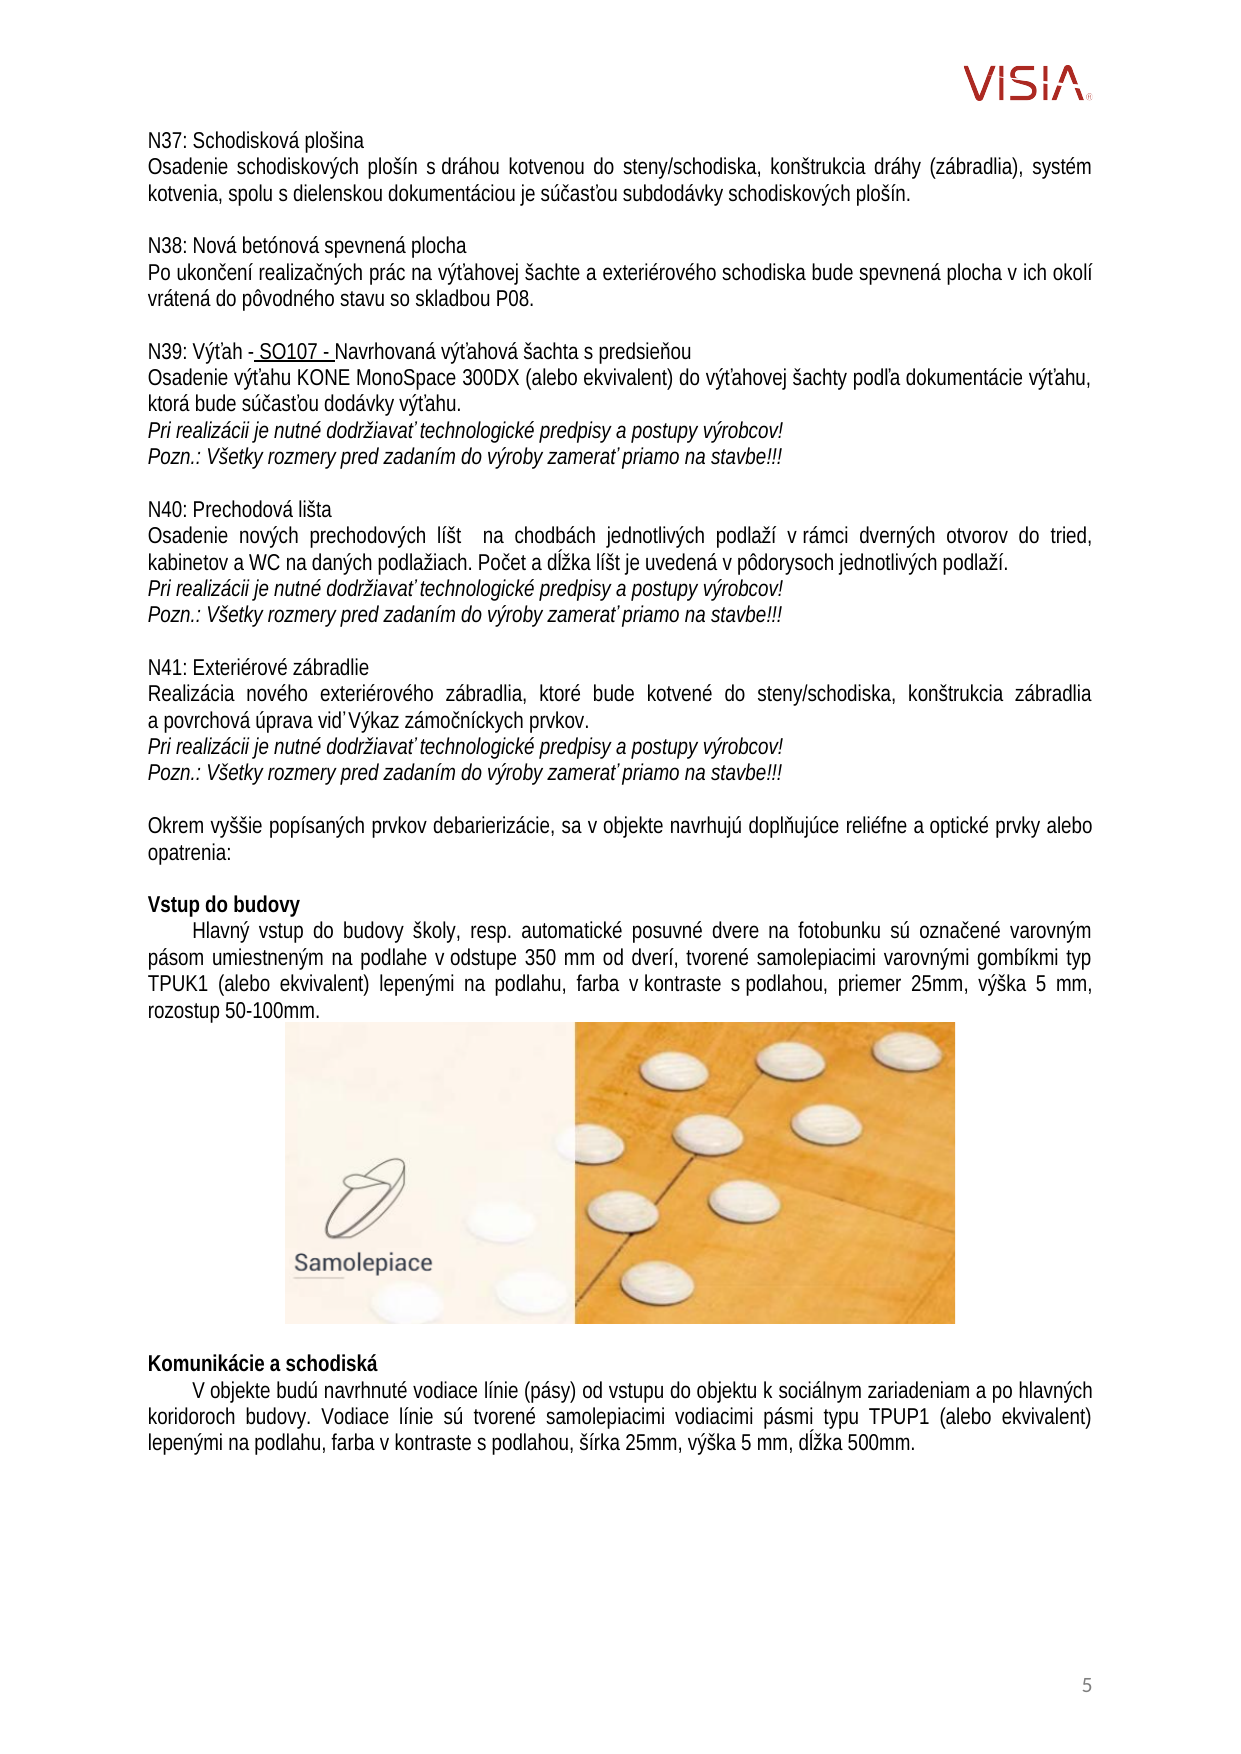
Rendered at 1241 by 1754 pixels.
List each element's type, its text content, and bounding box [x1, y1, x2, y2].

text Pri realizácii je nutné dodržiavať technologické predpisy a postupy výrobcov! [148, 417, 1092, 443]
text N39: Výťah - SO107 - Navrhovaná výťahová šachta s predsieňou [148, 338, 1092, 364]
text Osadenie schodiskových plošín s dráhou kotvenou do steny/schodiska, konštrukcia dráhy (zábradlia), systém kotvenia, spolu s dielenskou dokumentáciou je súčasťou subdodávky schodiskových plošín. [148, 153, 1092, 206]
picture [963, 65, 1093, 101]
text Pozn.: Všetky rozmery pred zadaním do výroby zamerať priamo na stavbe!!! [148, 759, 1092, 786]
text Komunikácie a schodiská [148, 1350, 1092, 1377]
picture [285, 1022, 955, 1324]
text V objekte budú navrhnuté vodiace línie (pásy) od vstupu do objektu k sociálnym zariadeniam a po hlavných koridoroch budovy. Vodiace línie sú tvorené samolepiacimi vodiacimi pásmi typu TPUP1 (alebo ekvivalent) lepenými na podlahu, farba v kontraste s podlahou, šírka 25mm, výška 5 mm, dĺžka 500mm. [148, 1377, 1092, 1456]
text Okrem vyššie popísaných prvkov debarierizácie, sa v objekte navrhujú doplňujúce reliéfne a optické prvky alebo opatrenia: [148, 812, 1092, 865]
text Pri realizácii je nutné dodržiavať technologické predpisy a postupy výrobcov! [148, 733, 1092, 759]
text Realizácia nového exteriérového zábradlia, ktoré bude kotvené do steny/schodiska, konštrukcia zábradlia a povrchová úprava viď Výkaz zámočníckych prvkov. [148, 680, 1092, 733]
text Osadenie výťahu KONE MonoSpace 300DX (alebo ekvivalent) do výťahovej šachty podľa dokumentácie výťahu, ktorá bude súčasťou dodávky výťahu. [148, 364, 1092, 417]
text N40: Prechodová lišta [148, 496, 1092, 522]
text Hlavný vstup do budovy školy, resp. automatické posuvné dvere na fotobunku sú označené varovným pásom umiestneným na podlahe v odstupe 350 mm od dverí, tvorené samolepiacimi varovnými gombíkmi typ TPUK1 (alebo ekvivalent) lepenými na podlahu, farba v kontraste s podlahou, priemer 25mm, výška 5 mm, rozostup 50-100mm. [148, 917, 1092, 1023]
text N37: Schodisková plošina [148, 127, 1092, 153]
text Vstup do budovy [148, 891, 1092, 917]
text Pozn.: Všetky rozmery pred zadaním do výroby zamerať priamo na stavbe!!! [148, 443, 1092, 469]
text Pri realizácii je nutné dodržiavať technologické predpisy a postupy výrobcov! [148, 575, 1092, 601]
text Po ukončení realizačných prác na výťahovej šachte a exteriérového schodiska bude spevnená plocha v ich okolí vrátená do pôvodného stavu so skladbou P08. [148, 259, 1092, 311]
text Osadenie nových prechodových líšt na chodbách jednotlivých podlaží v rámci dverných otvorov do tried, kabinetov a WC na daných podlažiach. Počet a dĺžka líšt je uvedená v pôdorysoch jednotlivých podlaží. [148, 522, 1092, 575]
text N38: Nová betónová spevnená plocha [148, 232, 1092, 259]
text N41: Exteriérové zábradlie [148, 654, 1092, 680]
text Pozn.: Všetky rozmery pred zadaním do výroby zamerať priamo na stavbe!!! [148, 601, 1092, 628]
